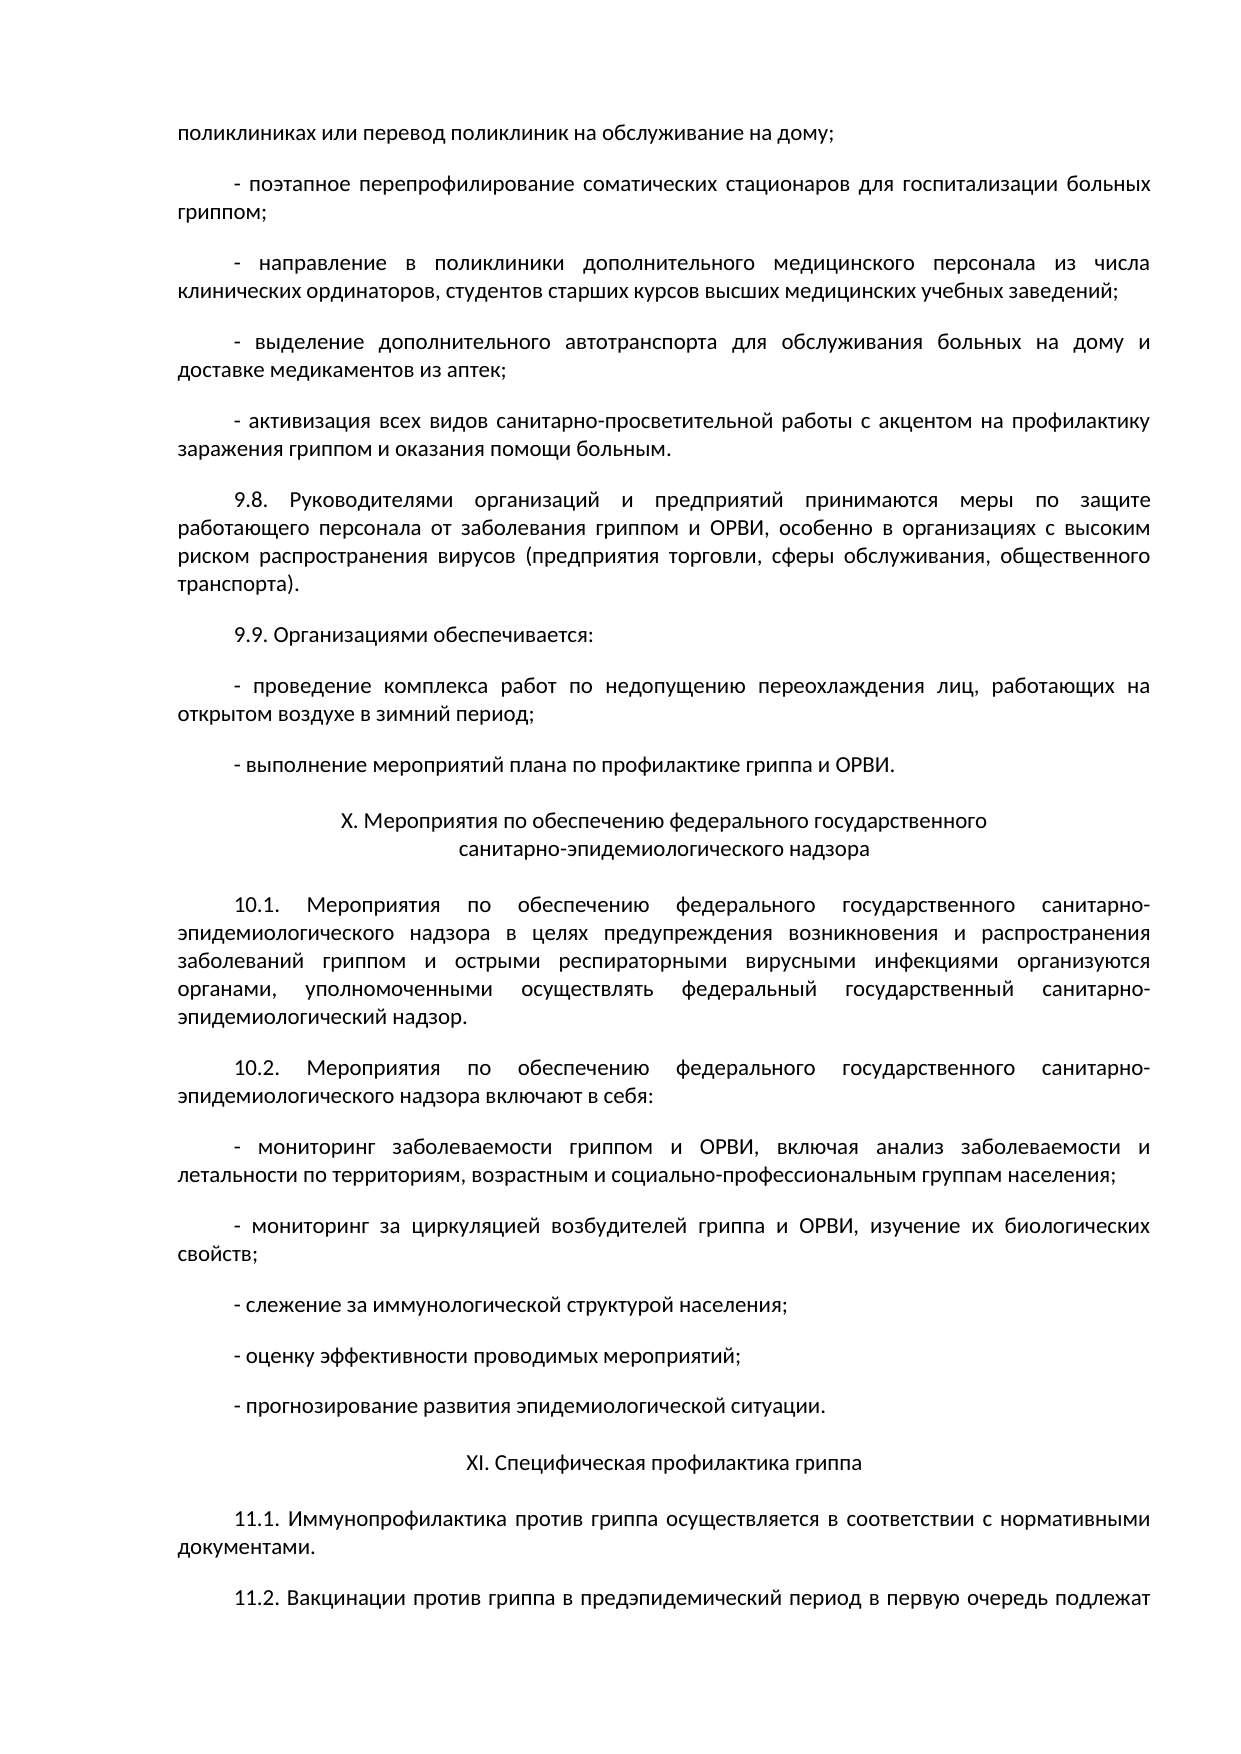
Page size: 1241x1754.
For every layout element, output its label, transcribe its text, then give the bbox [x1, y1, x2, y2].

text - прогнозирование развития эпидемиологической ситуации. [177, 1392, 1152, 1420]
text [177, 118, 1152, 146]
text 10.1. Мероприятия по обеспечению федерального государственного санитарно-эпидемиологического надзора в целях предупреждения возникновения и распространения заболеваний гриппом и острыми респираторными вирусными инфекциями организуются органами, уполномоченными осуществлять федеральный государственный санитарно-эпидемиологический надзор. [177, 890, 1152, 1030]
text 11.1. Иммунопрофилактика против гриппа осуществляется в соответствии с нормативными документами. [177, 1504, 1152, 1560]
text - выполнение мероприятий плана по профилактике гриппа и ОРВИ. [177, 750, 1152, 778]
text - активизация всех видов санитарно-просветительной работы с акцентом на профилактику заражения гриппом и оказания помощи больным. [177, 406, 1152, 462]
text - направление в поликлиники дополнительного медицинского персонала из числа клинических ординаторов, студентов старших курсов высших медицинских учебных заведений; [177, 248, 1152, 304]
text санитарно-эпидемиологического надзора [177, 834, 1152, 862]
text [177, 1583, 1152, 1611]
text - слежение за иммунологической структурой населения; [177, 1290, 1152, 1318]
text - проведение комплекса работ по недопущению переохлаждения лиц, работающих на открытом воздухе в зимний период; [177, 671, 1152, 727]
text - оценку эффективности проводимых мероприятий; [177, 1341, 1152, 1369]
text - поэтапное перепрофилирование соматических стационаров для госпитализации больных гриппом; [177, 169, 1152, 225]
text - выделение дополнительного автотранспорта для обслуживания больных на дому и доставке медикаментов из аптек; [177, 327, 1152, 383]
text XI. Специфическая профилактика гриппа [177, 1448, 1152, 1476]
text 9.9. Организациями обеспечивается: [177, 620, 1152, 648]
text 9.8. Руководителями организаций и предприятий принимаются меры по защите работающего персонала от заболевания гриппом и ОРВИ, особенно в организациях с высоким риском распространения вирусов (предприятия торговли, сферы обслуживания, общественного транспорта). [177, 485, 1152, 597]
text 10.2. Мероприятия по обеспечению федерального государственного санитарно-эпидемиологического надзора включают в себя: [177, 1053, 1152, 1109]
text - мониторинг заболеваемости гриппом и ОРВИ, включая анализ заболеваемости и летальности по территориям, возрастным и социально-профессиональным группам населения; [177, 1132, 1152, 1188]
text - мониторинг за циркуляцией возбудителей гриппа и ОРВИ, изучение их биологических свойств; [177, 1211, 1152, 1267]
text X. Мероприятия по обеспечению федерального государственного [177, 806, 1152, 834]
